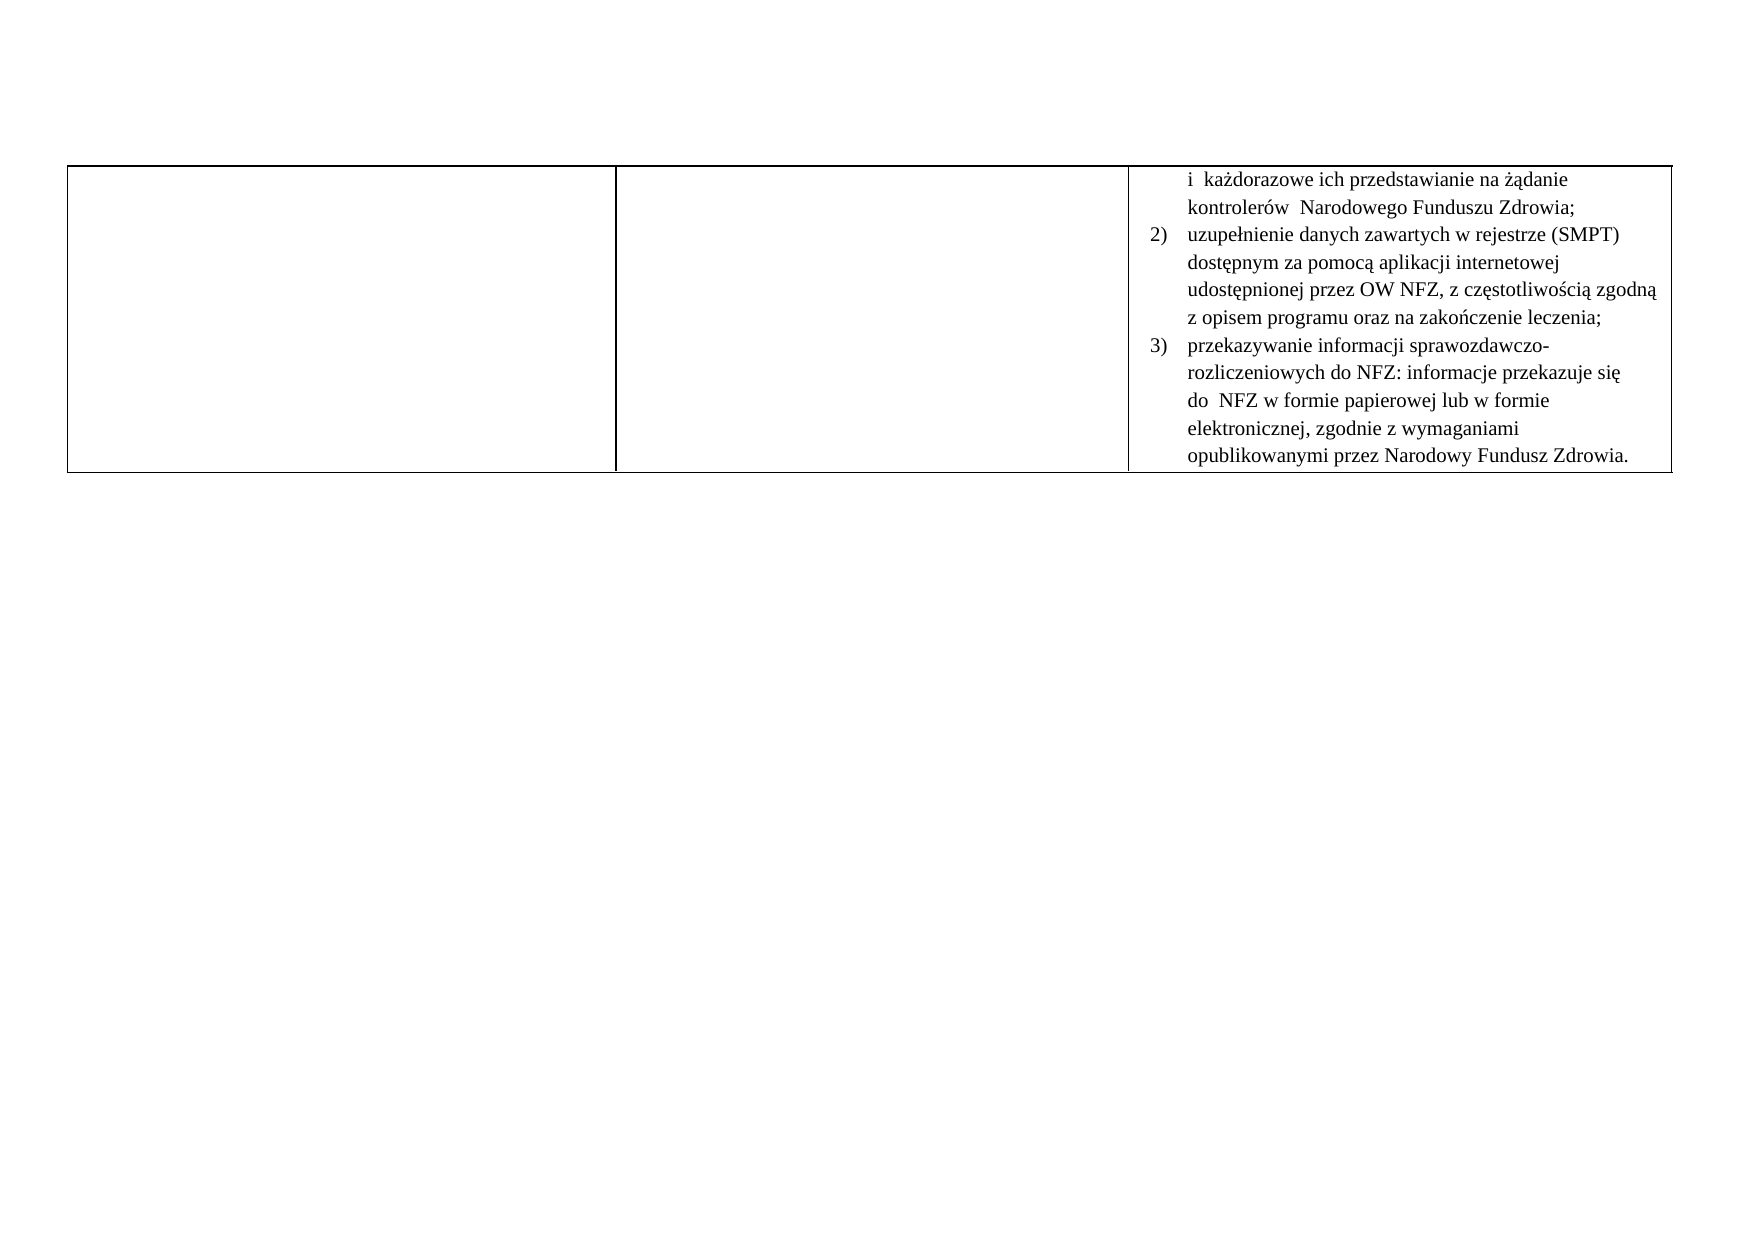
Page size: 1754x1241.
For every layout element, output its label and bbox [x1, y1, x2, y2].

table_cell [617, 167, 1128, 471]
table_cell [1129, 167, 1671, 471]
table_cell [68, 167, 615, 471]
